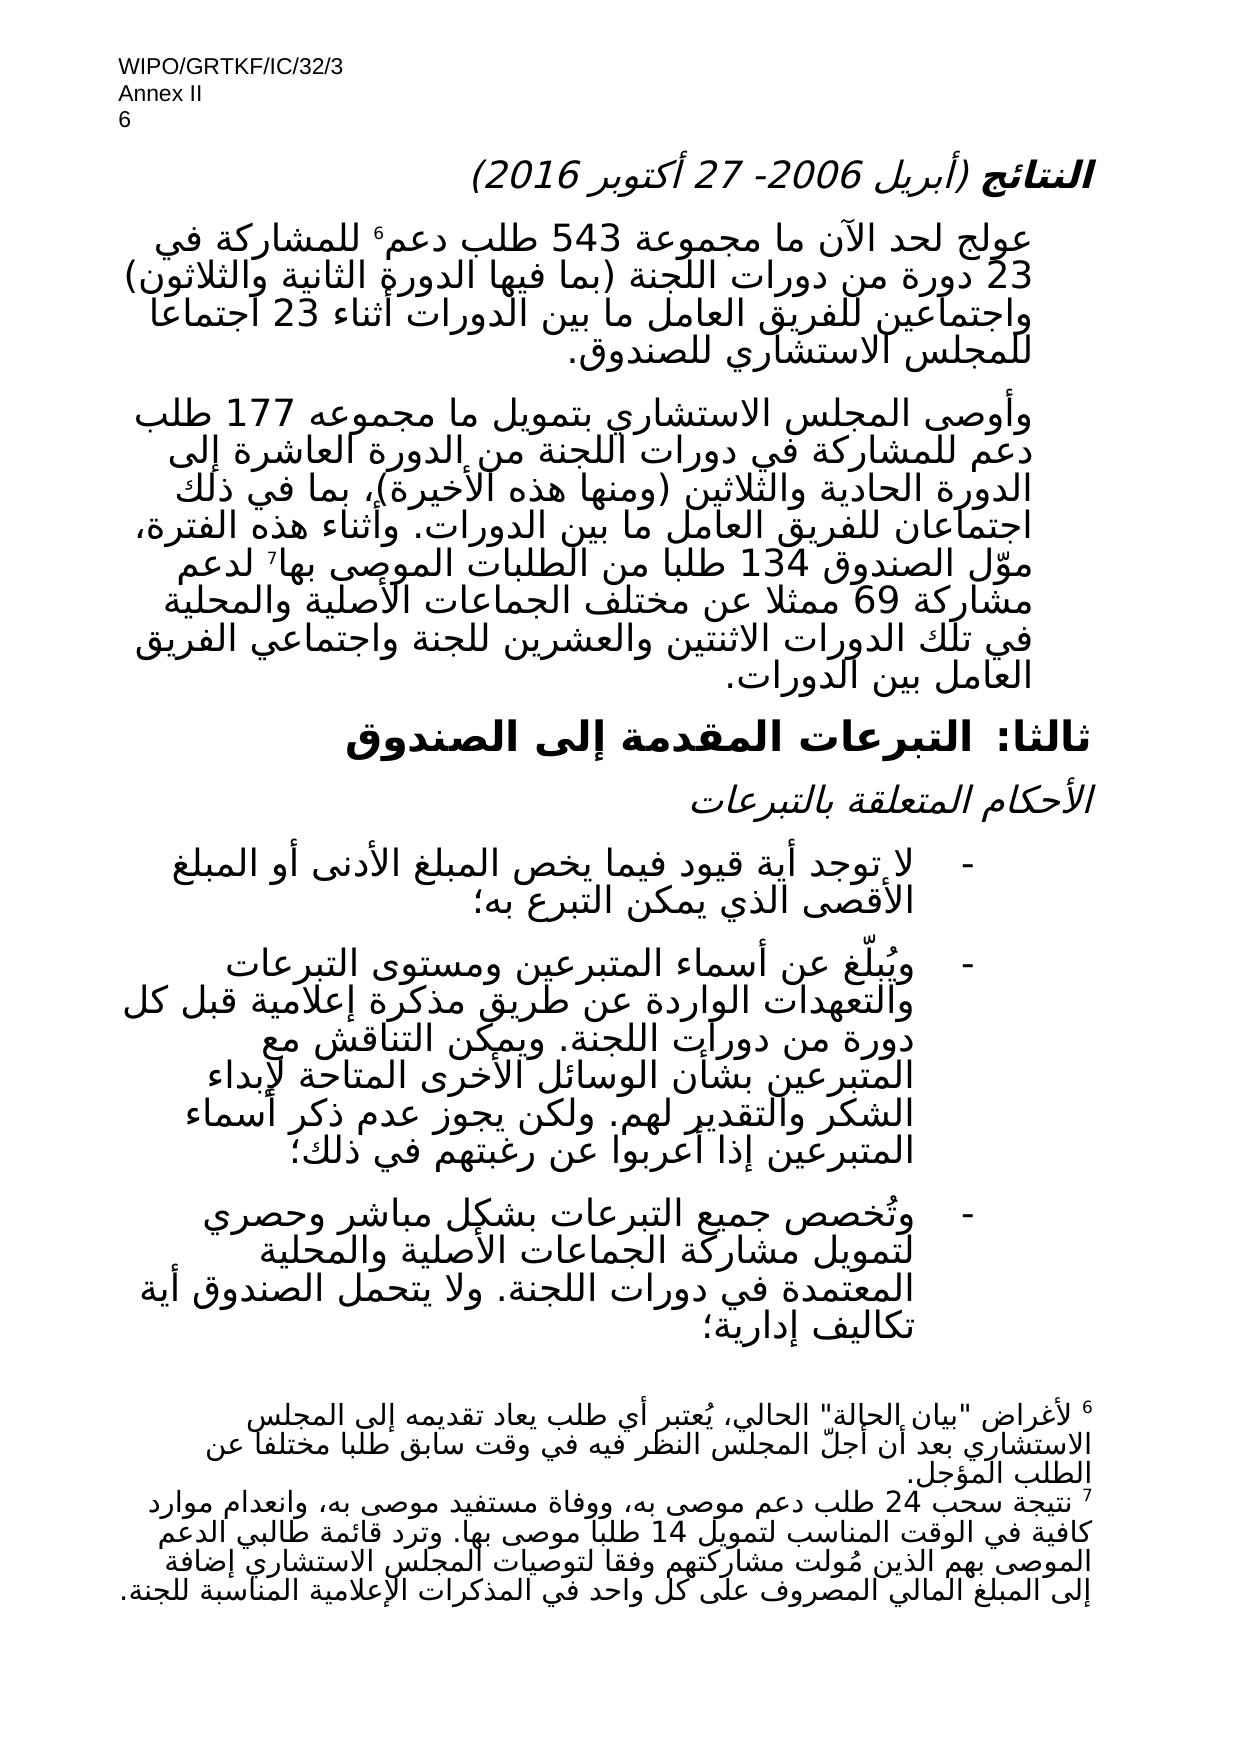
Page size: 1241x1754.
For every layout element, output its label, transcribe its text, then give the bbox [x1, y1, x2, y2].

text الأحكام المتعلقة بالتبرعات [118, 783, 1092, 821]
text عولج لحد الآن ما مجموعة 543 طلب دعم للمشاركة في 23 دورة من دورات اللجنة (بما فيها الدورة الثانية والثلاثون) واجتماعين للفريق العامل ما بين الدورات أثناء 23 اجتماعا للمجلس الاستشاري للصندوق. [118, 221, 1033, 371]
text - وتُخصص جميع التبرعات بشكل مباشر وحصري لتمويل مشاركة الجماعات الأصلية والمحلية المعتمدة في دورات اللجنة. ولا يتحمل الصندوق أية تكاليف إدارية؛ [118, 1196, 974, 1346]
text ثالثا: التبرعات المقدمة إلى الصندوق [899, 721, 1092, 758]
text النتائج (أبريل 2006- 27 أكتوبر 2016) [118, 158, 1092, 196]
text ثالثا: التبرعات المقدمة إلى الصندوق [118, 721, 949, 758]
text - لا توجد أية قيود فيما يخص المبلغ الأدنى أو المبلغ الأقصى الذي يمكن التبرع به؛ [118, 846, 974, 921]
text - ويُبلّغ عن أسماء المتبرعين ومستوى التبرعات والتعهدات الواردة عن طريق مذكرة إعلامية قبل كل دورة من دورات اللجنة. ويمكن التناقش مع المتبرعين بشأن الوسائل الأخرى المتاحة لإبداء الشكر والتقدير لهم. ولكن يجوز عدم ذكر أسماء المتبرعين إذا أعربوا عن رغبتهم في ذلك؛ [118, 946, 974, 1171]
text وأوصى المجلس الاستشاري بتمويل ما مجموعه 177 طلب دعم للمشاركة في دورات اللجنة من الدورة العاشرة إلى الدورة الحادية والثلاثين (ومنها هذه الأخيرة)، بما في ذلك اجتماعان للفريق العامل ما بين الدورات. وأثناء هذه الفترة، موّل الصندوق 134 طلبا من الطلبات الموصى بها لدعم مشاركة 69 ممثلا عن مختلف الجماعات الأصلية والمحلية في تلك الدورات الاثنتين والعشرين للجنة واجتماعي الفريق العامل بين الدورات. [118, 396, 1033, 696]
